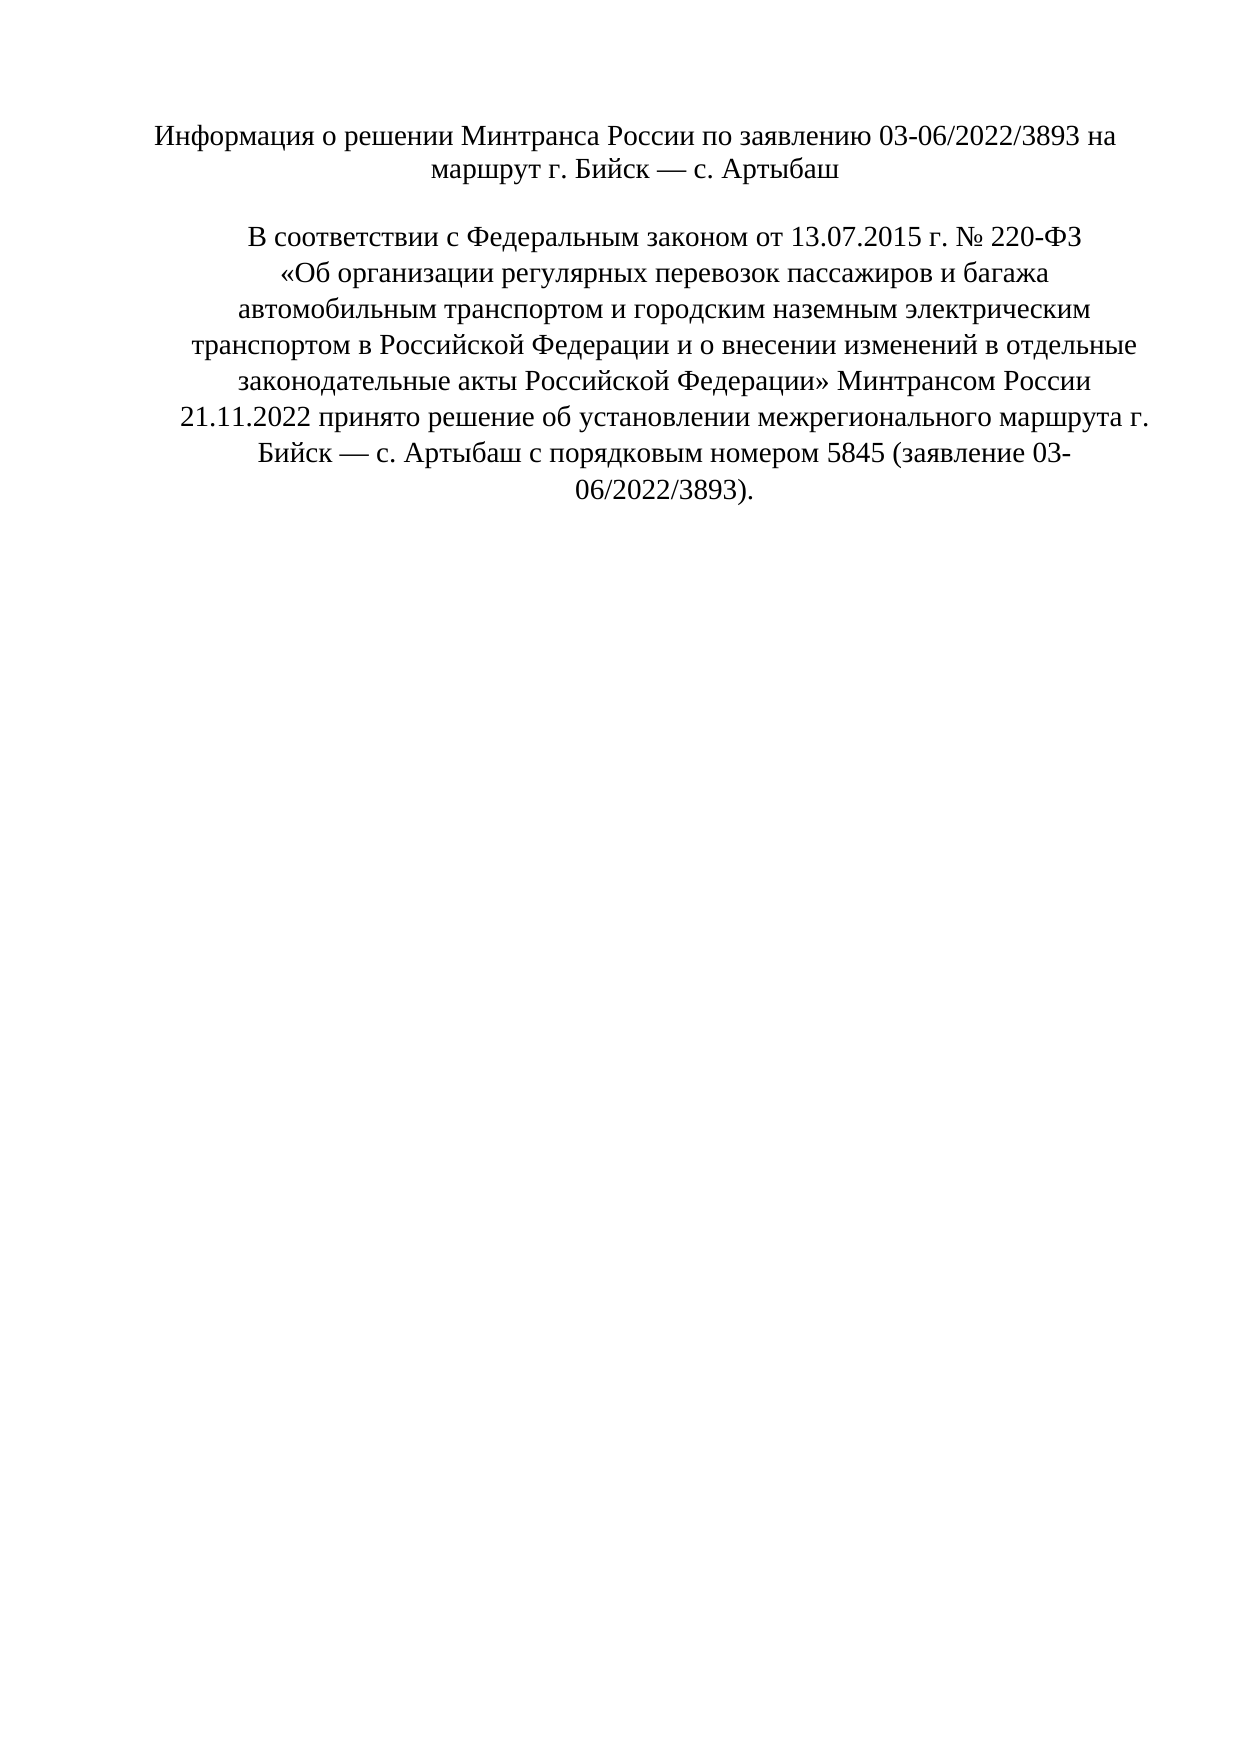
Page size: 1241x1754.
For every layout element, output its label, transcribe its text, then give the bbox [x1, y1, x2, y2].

text В соответствии с Федеральным законом от 13.07.2015 г. № 220-ФЗ «Об организации регулярных перевозок пассажиров и багажа автомобильным транспортом и городским наземным электрическим транспортом в Российской Федерации и о внесении изменений в отдельные законодательные акты Российской Федерации» Минтрансом России 21.11.2022 принято решение об установлении межрегионального маршрута г. Бийск — с. Артыбаш с порядковым номером 5845 (заявление 03-06/2022/3893). [177, 219, 1152, 505]
text Информация о решении Минтранса России по заявлению 03-06/2022/3893 на маршрут г. Бийск — с. Артыбаш [118, 118, 1152, 185]
